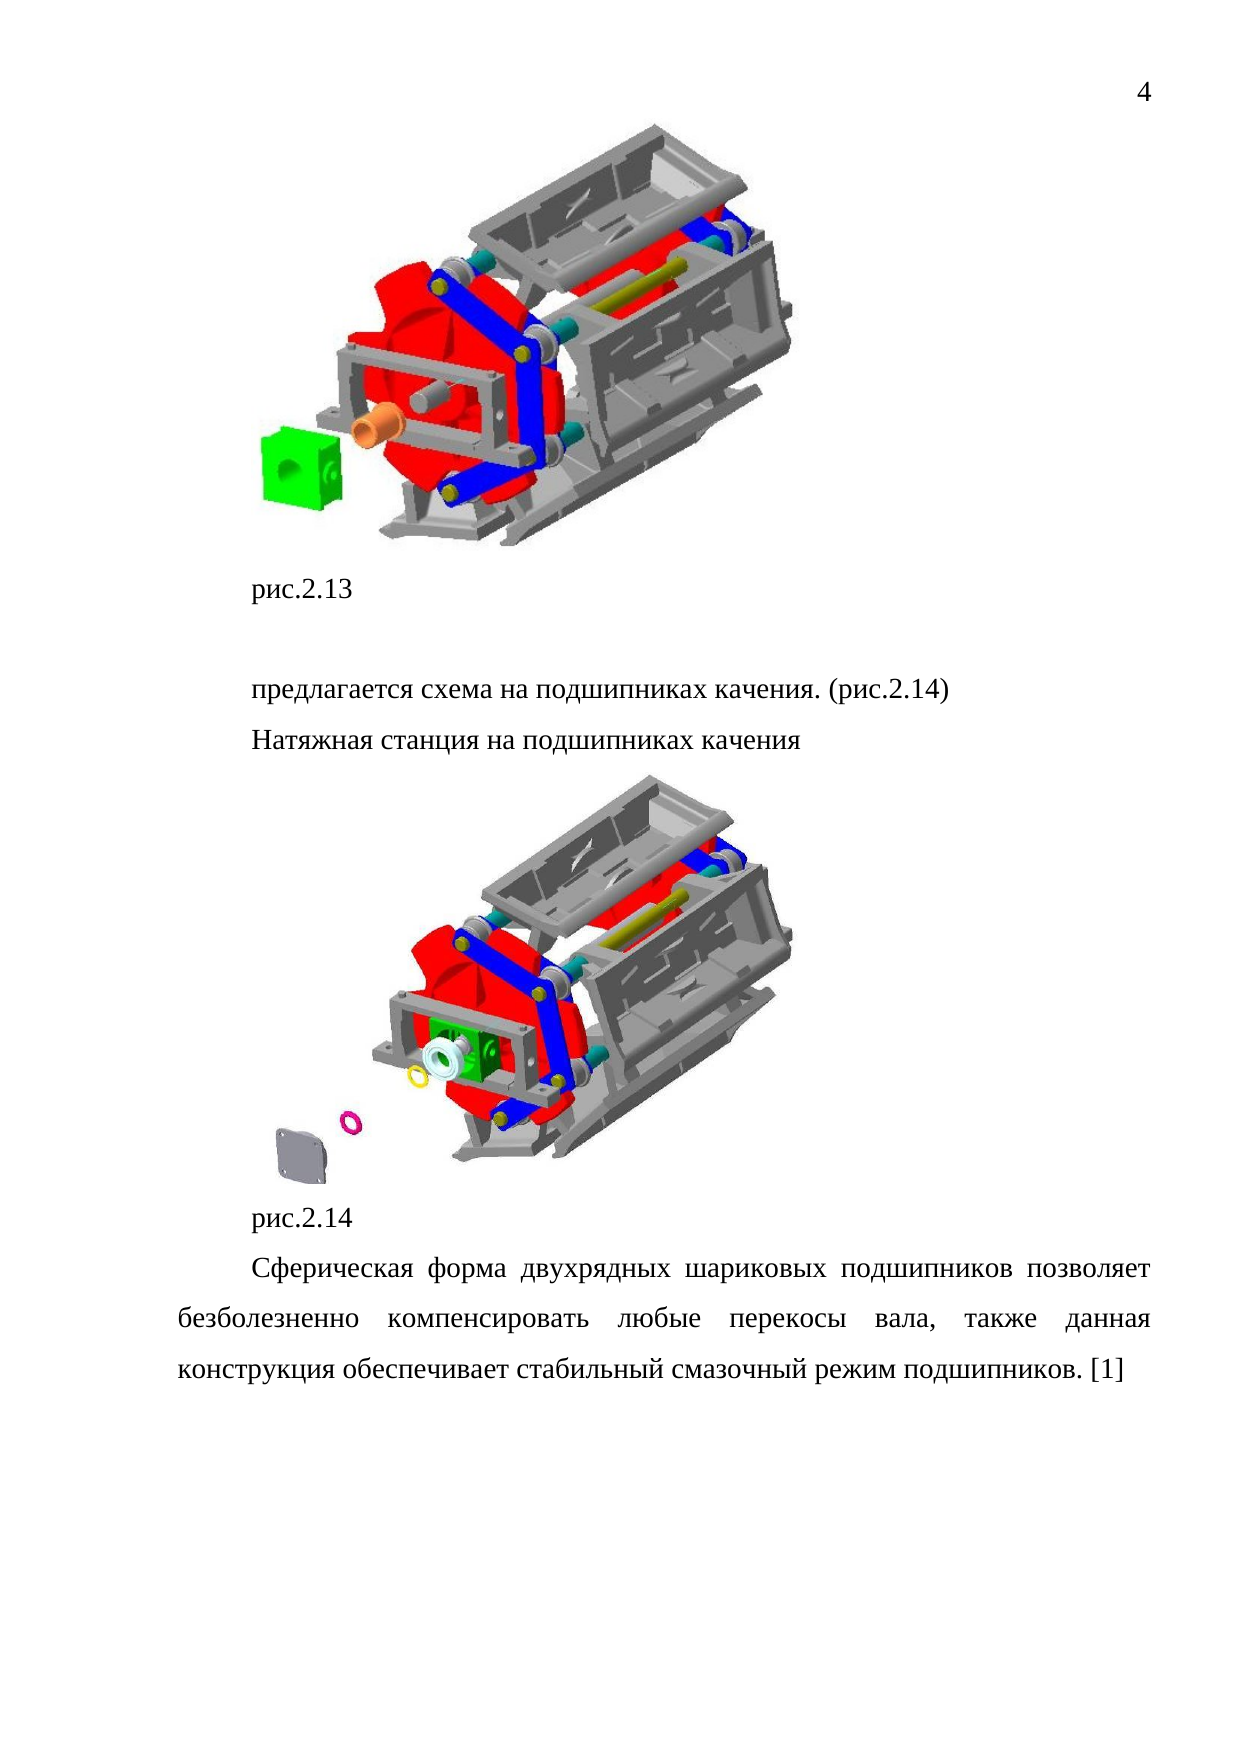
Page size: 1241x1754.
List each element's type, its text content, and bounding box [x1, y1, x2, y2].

text рис.2.13 [177, 571, 1152, 604]
picture [251, 772, 808, 1184]
picture [251, 118, 806, 554]
text Натяжная станция на подшипниках качения [177, 722, 1152, 755]
text предлагается схема на подшипниках качения. (рис.2.14) [177, 672, 1152, 705]
text Сферическая форма двухрядных шариковых подшипников позволяет безболезненно компенсировать любые перекосы вала, также данная конструкция обеспечивает стабильный смазочный режим подшипников. [1] [177, 1250, 1152, 1384]
text рис.2.14 [177, 1200, 1152, 1233]
